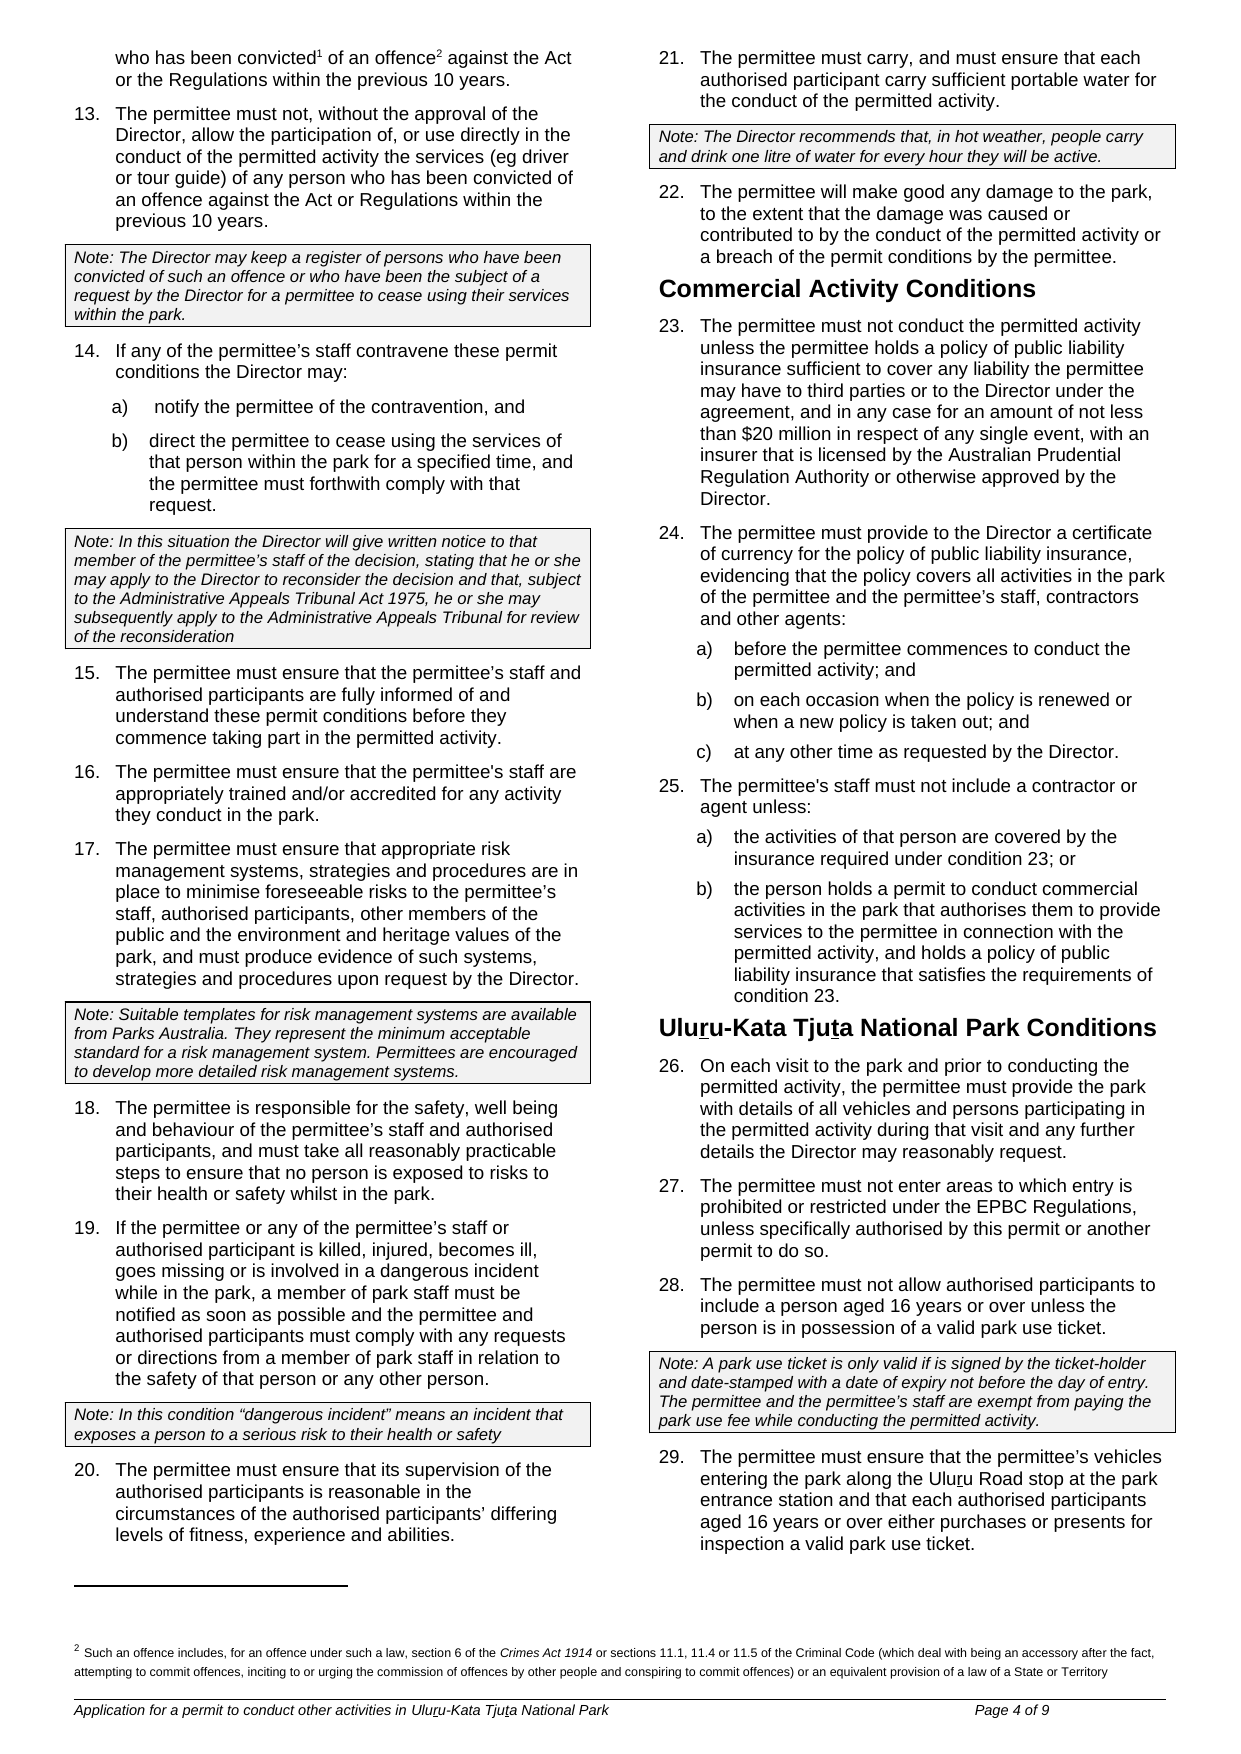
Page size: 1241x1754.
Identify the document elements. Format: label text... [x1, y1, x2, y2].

text The permittee must not enter areas to which entry is prohibited or restricted under the EPBC Regulations, unless specifically authorised by this permit or another permit to do so. [658, 1175, 1166, 1261]
text The permittee must ensure that its supervision of the authorised participants is reasonable in the circumstances of the authorised participants’ differing levels of fitness, experience and abilities. [74, 1459, 582, 1545]
list Note: The Director recommends that, in hot weather, people carry and drink one litre of water for every hour they will be active. [650, 125, 1175, 168]
text The permittee must ensure that the permittee’s vehicles entering the park along the Uluru Road stop at the park entrance station and that each authorised participants aged 16 years or over either purchases or presents for inspection a valid park use ticket. [658, 1446, 1166, 1554]
text If any of the permittee’s staff contravene these permit conditions the Director may: [74, 340, 582, 383]
list on each occasion when the policy is renewed or when a new policy is taken out; and [696, 689, 1166, 732]
list notify the permittee of the contravention, and [111, 395, 582, 417]
text The permittee must not, without the approval of the Director, allow the participation of, or use directly in the conduct of the permitted activity the services (eg driver or tour guide) of any person who has been convicted of an offence against the Act or Regulations within the previous 10 years. [74, 102, 582, 232]
text The permittee must ensure that appropriate risk management systems, strategies and procedures are in place to minimise foreseeable risks to the permittee’s staff, authorised participants, other members of the public and the environment and heritage values of the park, and must produce evidence of such systems, strategies and procedures upon request by the Director. [74, 838, 582, 989]
subtitle Uluru-Kata Tjuta National Park Conditions [658, 1013, 1166, 1042]
text The permittee is responsible for the safety, well being and behaviour of the permittee’s staff and authorised participants, and must take all reasonably practicable steps to ensure that no person is exposed to risks to their health or safety whilst in the park. [74, 1097, 582, 1204]
list Note: Suitable templates for risk management systems are available from Parks Australia. They represent the minimum acceptable standard for a risk management system. Permittees are encouraged to develop more detailed risk management systems. [66, 1003, 590, 1083]
list Note: In this condition “dangerous incident” means an incident that exposes a person to a serious risk to their health or safety [66, 1403, 590, 1446]
list Note: The Director may keep a register of persons who have been convicted of such an offence or who have been the subject of a request by the Director for a permittee to cease using their services within the park. [66, 245, 590, 326]
text If the permittee or any of the permittee’s staff or authorised participant is killed, injured, becomes ill, goes missing or is involved in a dangerous incident while in the park, a member of park staff must be notified as soon as possible and the permittee and authorised participants must comply with any requests or directions from a member of park staff in relation to the safety of that person or any other person. [74, 1217, 582, 1389]
text The permittee must not conduct the permitted activity unless the permittee holds a policy of public liability insurance sufficient to cover any liability the permittee may have to third parties or to the Director under the agreement, and in any case for an amount of not less than $20 million in respect of any single event, with an insurer that is licensed by the Australian Prudential Regulation Authority or otherwise approved by the Director. [658, 315, 1166, 509]
text The permittee must provide to the Director a certificate of currency for the policy of public liability insurance, evidencing that the policy covers all activities in the park of the permittee and the permittee’s staff, contractors and other agents: [658, 521, 1166, 629]
list Note: A park use ticket is only valid if is signed by the ticket-holder and date-stamped with a date of expiry not before the day of entry. The permittee and the permittee’s staff are exempt from paying the park use fee while conducting the permitted activity. [650, 1352, 1175, 1432]
text The permittee's staff must not include a contractor or agent unless: [658, 774, 1166, 818]
list the activities of that person are covered by the insurance required under condition 23; or [696, 826, 1166, 869]
text On each visit to the park and prior to conducting the permitted activity, the permittee must provide the park with details of all vehicles and persons participating in the permitted activity during that visit and any further details the Director may reasonably request. [658, 1054, 1166, 1162]
subtitle Commercial Activity Conditions [658, 274, 1166, 302]
list direct the permittee to cease using the services of that person within the park for a specified time, and the permittee must forthwith comply with that request. [111, 429, 582, 516]
list before the permittee commences to conduct the permitted activity; and [696, 638, 1166, 681]
list the person holds a permit to conduct commercial activities in the park that authorises them to provide services to the permittee in connection with the permitted activity, and holds a policy of public liability insurance that satisfies the requirements of condition 23. [696, 877, 1166, 1007]
text The permittee must ensure that the permittee's staff are appropriately trained and/or accredited for any activity they conduct in the park. [74, 761, 582, 825]
text The permittee must ensure that the permittee’s staff and authorised participants are fully informed of and understand these permit conditions before they commence taking part in the permitted activity. [74, 662, 582, 748]
text The permittee must not allow authorised participants to include a person aged 16 years or over unless the person is in possession of a valid park use ticket. [658, 1273, 1166, 1338]
list at any other time as requested by the Director. [696, 741, 1166, 762]
text The permittee will make good any damage to the park, to the extent that the damage was caused or contributed to by the conduct of the permitted activity or a breach of the permit conditions by the permittee. [658, 181, 1166, 267]
list Note: In this situation the Director will give written notice to that member of the permittee’s staff of the decision, stating that he or she may apply to the Director to reconsider the decision and that, subject to the Administrative Appeals Tribunal Act 1975, he or she may subsequently apply to the Administrative Appeals Tribunal for review of the reconsideration [66, 529, 590, 648]
text The permittee must carry, and must ensure that each authorised participant carry sufficient portable water for the conduct of the permitted activity. [658, 47, 1166, 112]
